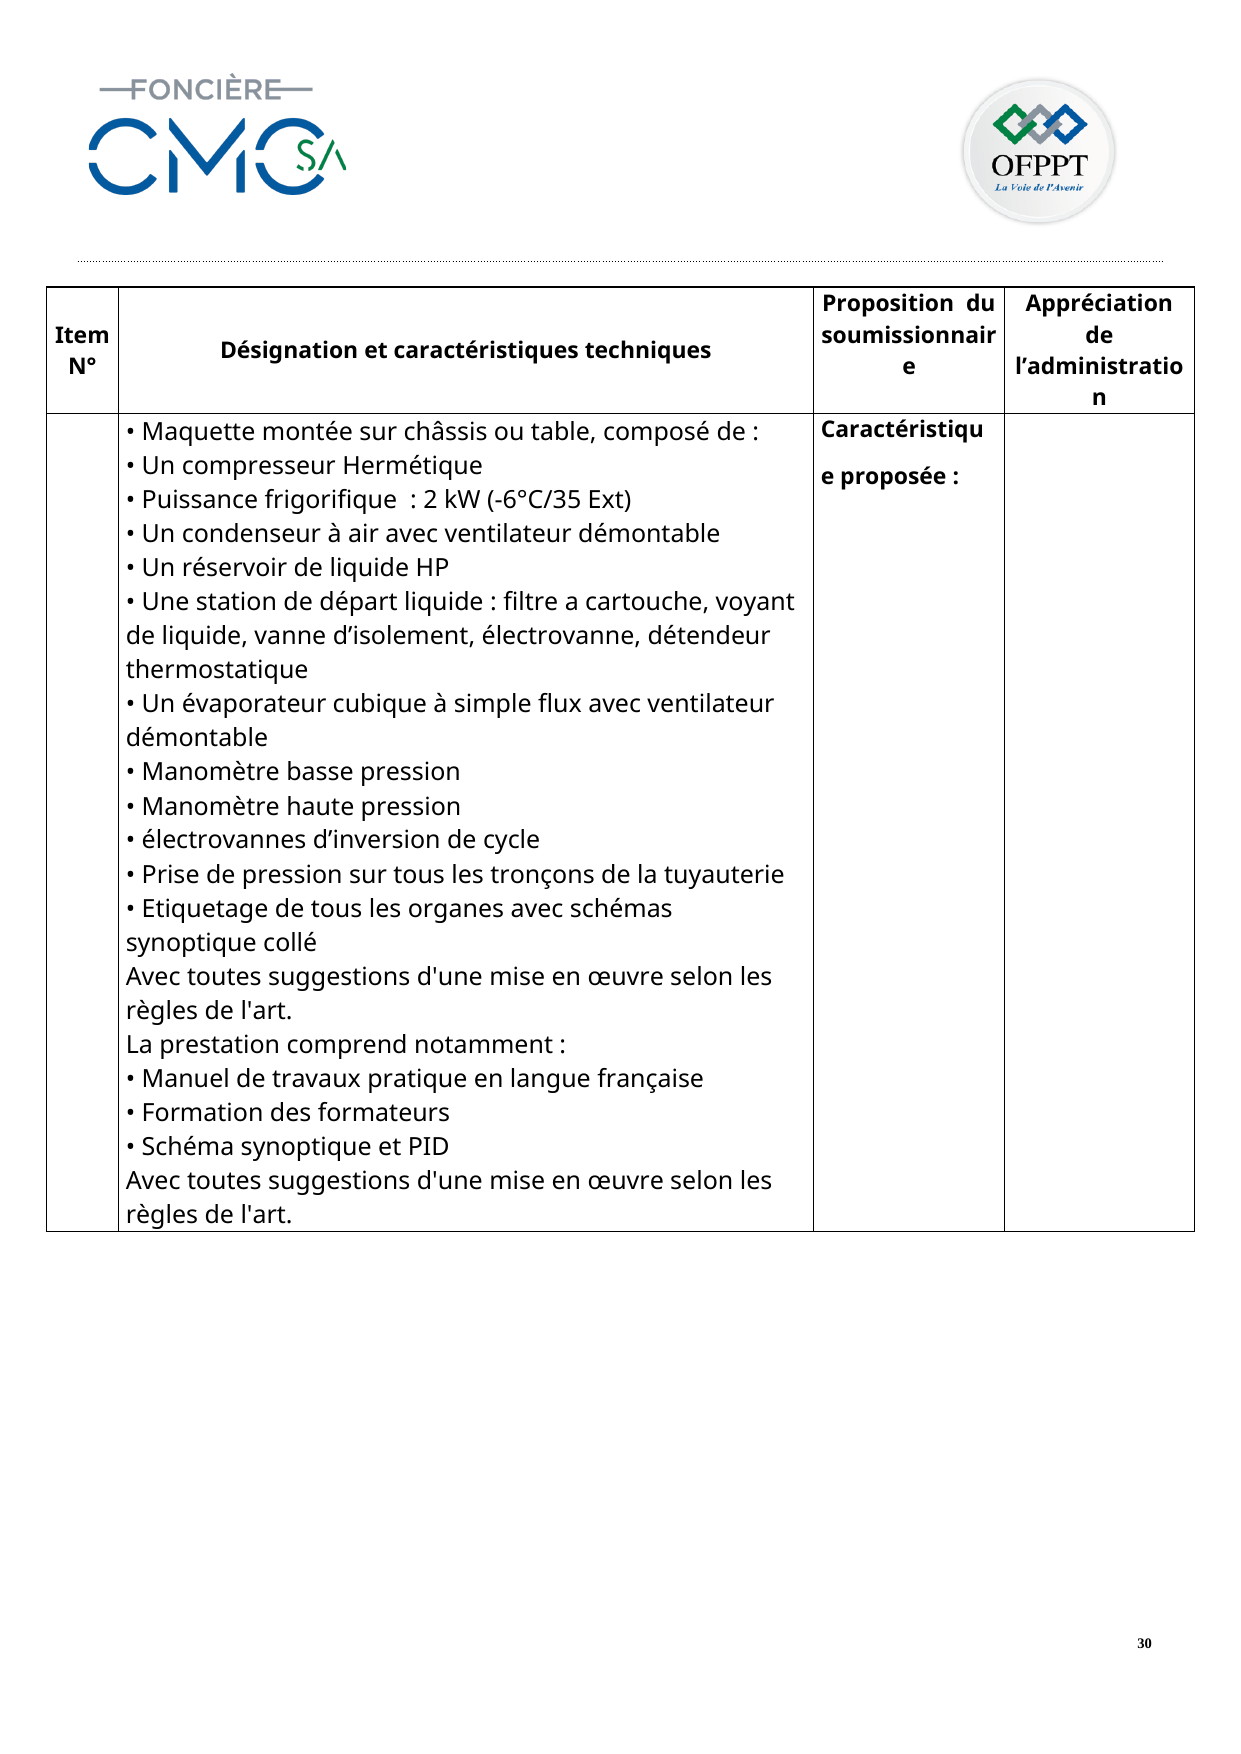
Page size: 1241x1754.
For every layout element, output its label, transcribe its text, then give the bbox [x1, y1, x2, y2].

table_header Proposition du soumissionnaire [814, 288, 1004, 412]
table_header Appréciation de l’administration [1005, 288, 1194, 412]
picture [956, 73, 1120, 229]
picture [88, 73, 347, 195]
table_cell Marque : Référence : Caractéristique proposée : [814, 414, 1004, 1231]
table_cell 9 [47, 414, 118, 1231]
table_cell [1005, 414, 1194, 1231]
table_header Désignation et caractéristiques techniques [119, 288, 813, 412]
table_header Item N° [47, 288, 118, 412]
